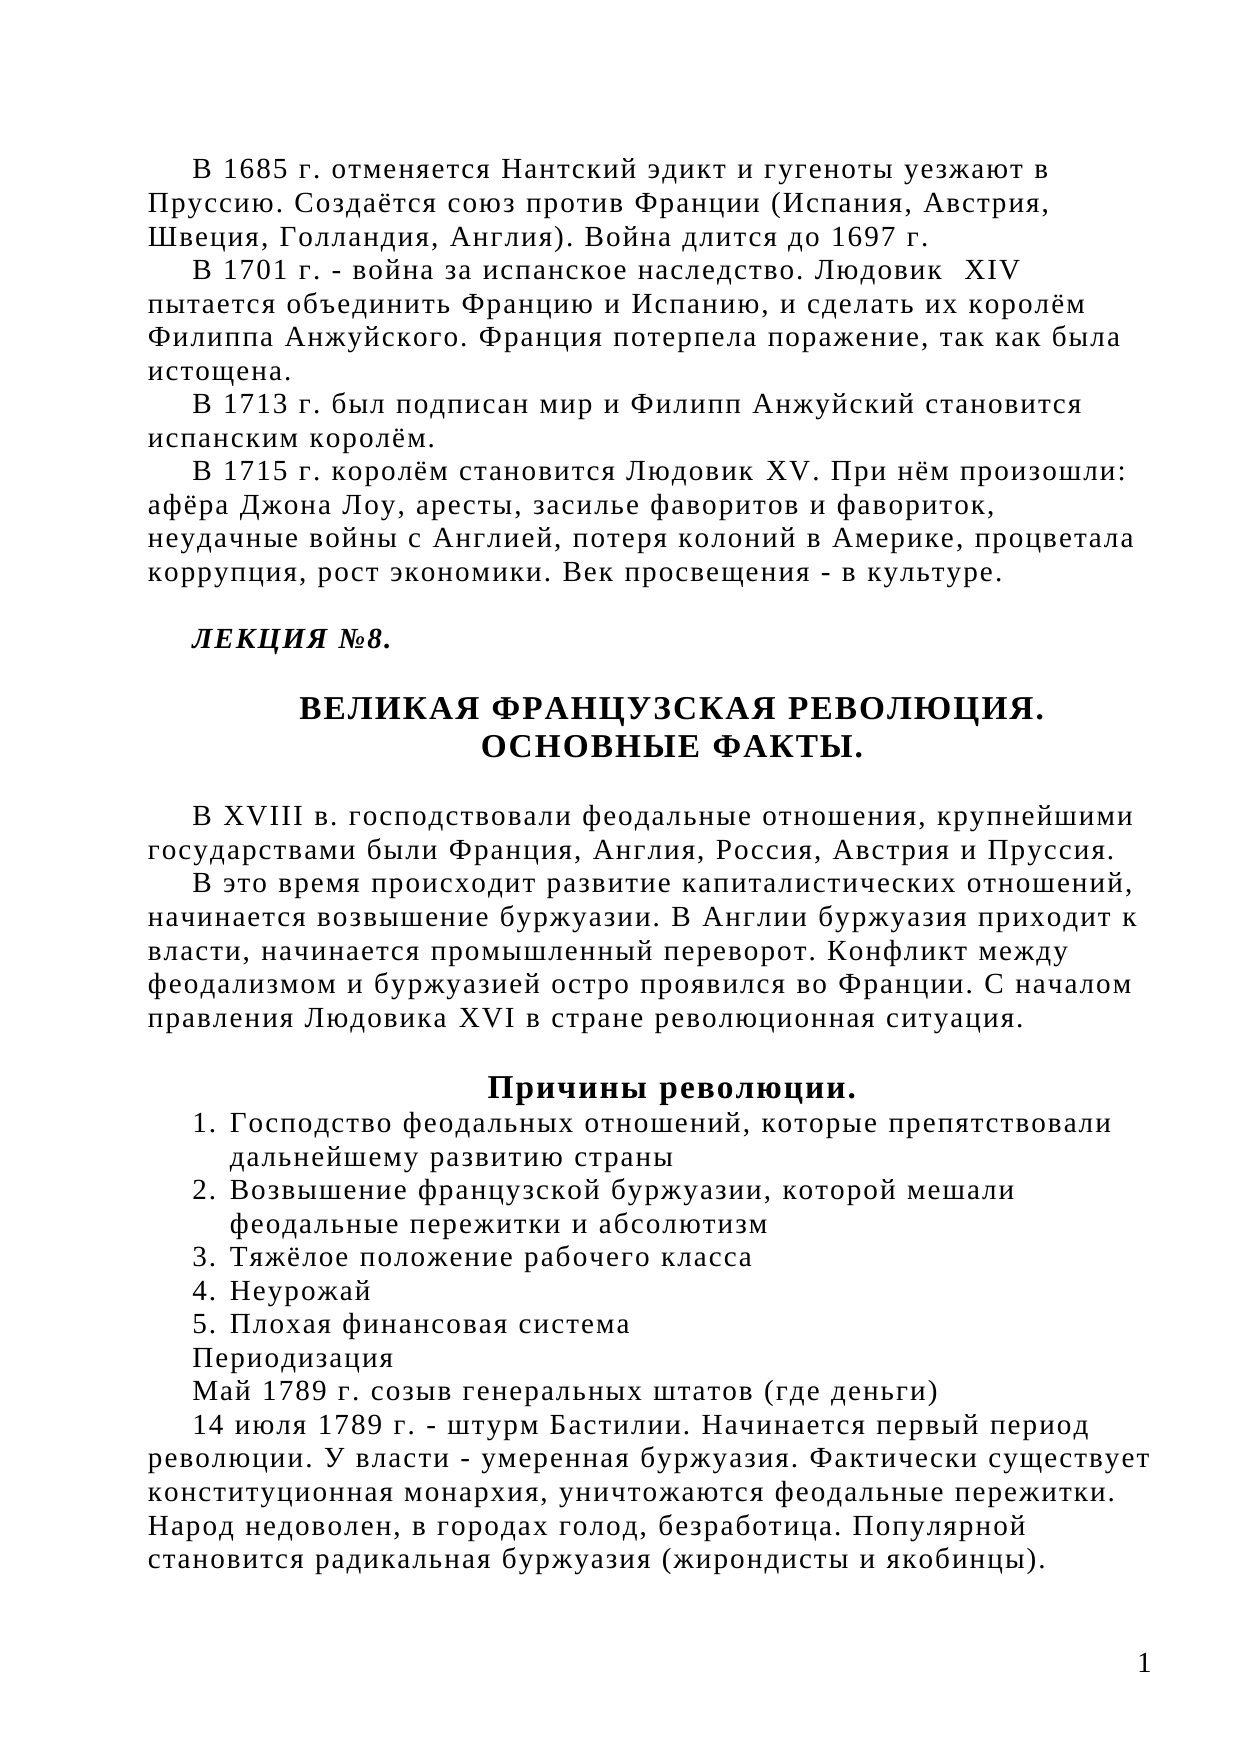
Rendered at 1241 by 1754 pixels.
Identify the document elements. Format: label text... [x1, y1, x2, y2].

text В 1701 г. - война за испанское наследство. Людовик XIV пытается объединить Францию и Испанию, и сделать их королём Филиппа Анжуйского. Франция потерпела поражение, так как была истощена. [148, 252, 1152, 386]
text В 1715 г. королём становится Людовик XV. При нём произошли: афёра Джона Лоу, аресты, засилье фаворитов и фавориток, неудачные войны с Англией, потеря колоний в Америке, процветала коррупция, рост экономики. Век просвещения - в культуре. [148, 453, 1152, 588]
text Периодизация [192, 1340, 1152, 1373]
text 14 июля 1789 г. - штурм Бастилии. Начинается первый период революции. У власти - умеренная буржуазия. Фактически существует конституционная монархия, уничтожаются феодальные пережитки. Народ недоволен, в городах голод, безработица. Популярной становится радикальная буржуазия (жирондисты и якобинцы). [148, 1407, 1152, 1575]
text Май 1789 г. созыв генеральных штатов (где деньги) [192, 1373, 1152, 1407]
text В 1685 г. отменяется Нантский эдикт и гугеноты уезжают в Пруссию. Создаётся союз против Франции (Испания, Австрия, Швеция, Голландия, Англия). Война длится до 1697 г. [148, 152, 1152, 252]
list Тяжёлое положение рабочего класса [192, 1239, 1152, 1273]
text В XVIII в. господствовали феодальные отношения, крупнейшими государствами были Франция, Англия, Россия, Австрия и Пруссия. [148, 798, 1152, 866]
text ОСНОВНЫЕ ФАКТЫ. [148, 727, 1152, 765]
list Возвышение французской буржуазии, которой мешали феодальные пережитки и абсолютизм [192, 1172, 1152, 1239]
text Причины революции. [148, 1067, 1152, 1105]
list Плохая финансовая система [192, 1306, 1152, 1340]
text В 1713 г. был подписан мир и Филипп Анжуйский становится испанским королём. [148, 386, 1152, 453]
text ЛЕКЦИЯ №8. [148, 621, 1152, 655]
text В это время происходит развитие капиталистических отношений, начинается возвышение буржуазии. В Англии буржуазия приходит к власти, начинается промышленный переворот. Конфликт между феодализмом и буржуазией остро проявился во Франции. С началом правления Людовика XVI в стране революционная ситуация. [148, 866, 1152, 1033]
text ВЕЛИКАЯ ФРАНЦУЗСКАЯ РЕВОЛЮЦИЯ. [148, 688, 1152, 727]
list Неурожай [192, 1273, 1152, 1306]
list Господство феодальных отношений, которые препятствовали дальнейшему развитию страны [192, 1105, 1152, 1172]
